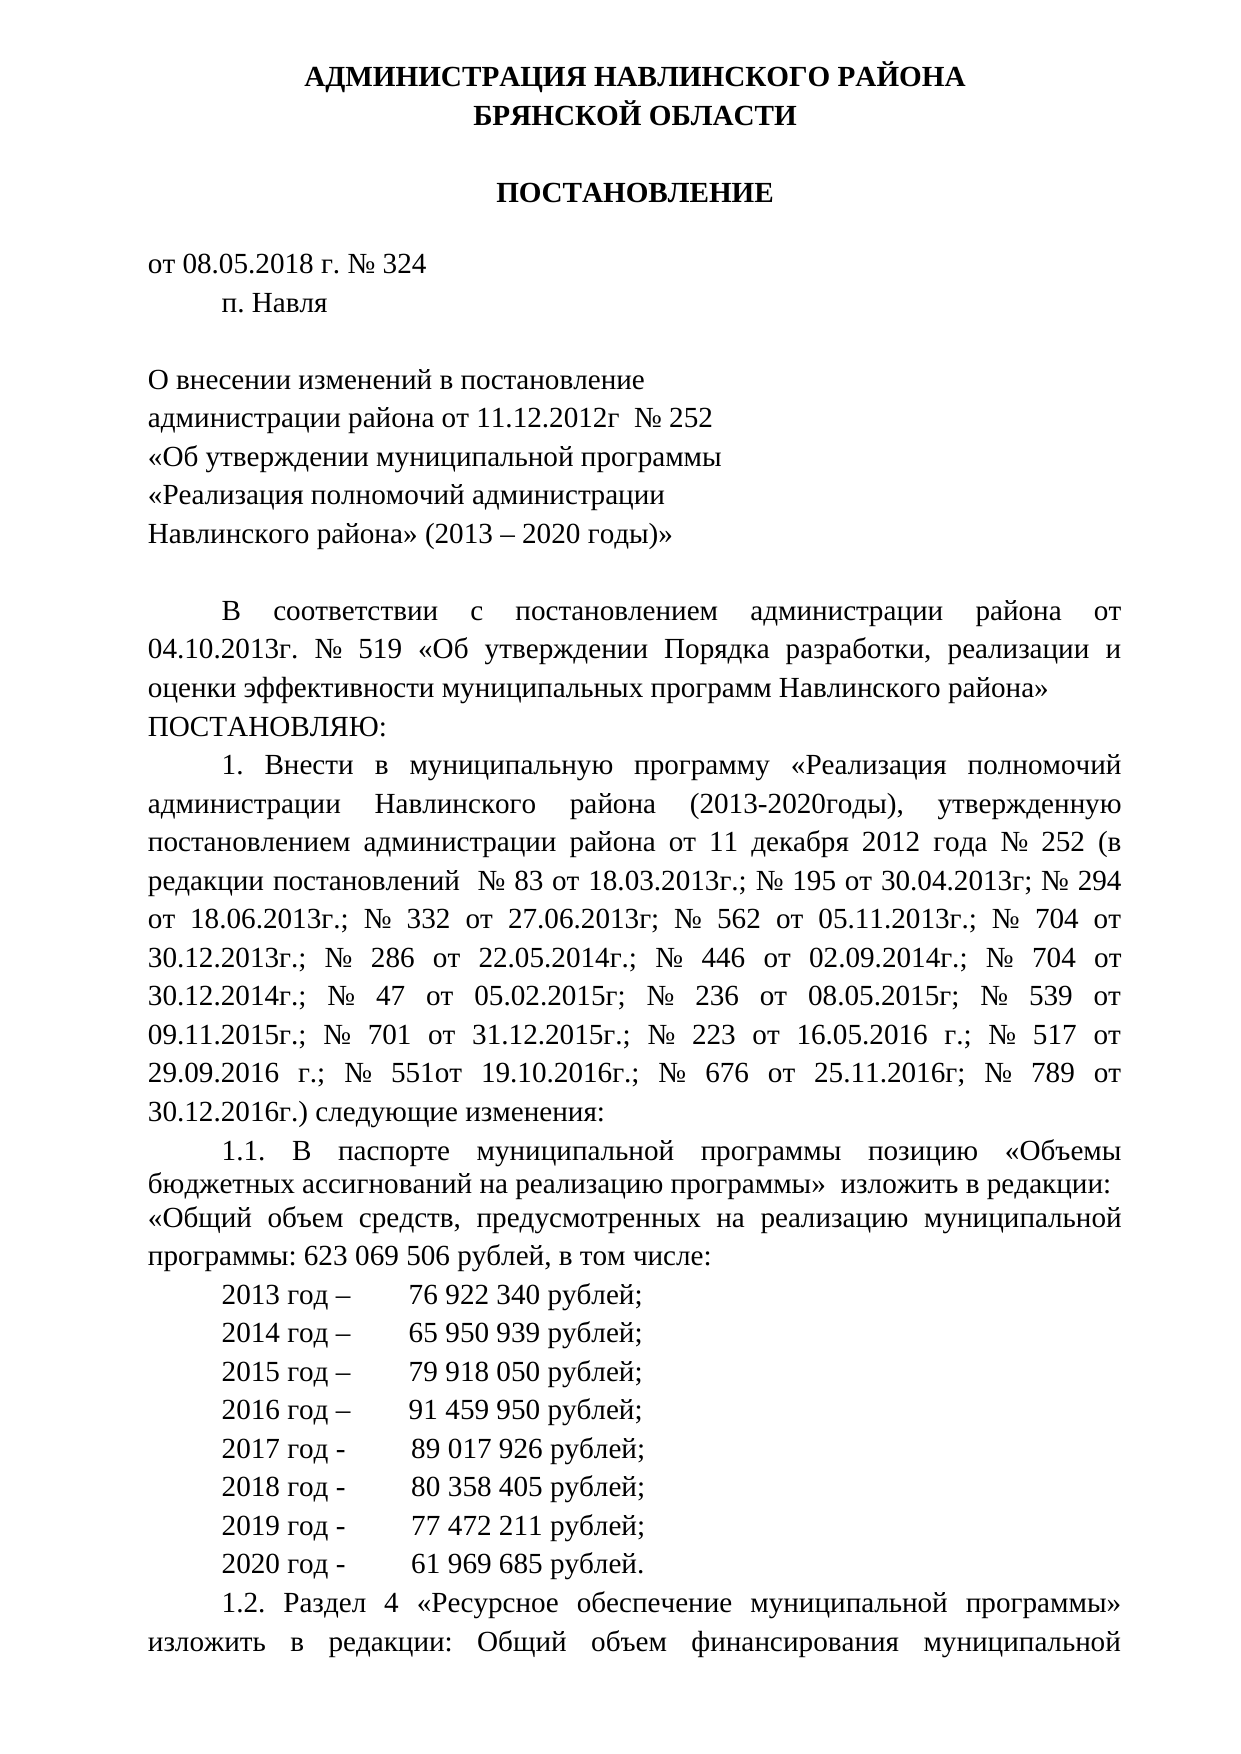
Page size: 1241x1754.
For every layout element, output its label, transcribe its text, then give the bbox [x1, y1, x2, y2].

text от 08.05.2018 г. № 324 [148, 246, 1122, 280]
text 2014 год – 65 950 939 рублей; [148, 1315, 1122, 1349]
text 2017 год - 89 017 926 рублей; [221, 1431, 1122, 1464]
text ПОСТАНОВЛЯЮ: [148, 709, 1122, 742]
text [148, 1585, 1122, 1657]
text Навлинского района» (2013 – 2020 годы)» [148, 516, 1122, 549]
text О внесении изменений в постановление [148, 362, 1122, 395]
text 2019 год - 77 472 211 рублей; [221, 1508, 1122, 1542]
text 2018 год - 80 358 405 рублей; [221, 1469, 1122, 1503]
text «Реализация полномочий администрации [148, 477, 1122, 511]
text администрации района от 11.12.2012г № 252 [148, 400, 1122, 434]
text «Об утверждении муниципальной программы [148, 439, 1122, 472]
text В соответствии с постановлением администрации района от 04.10.2013г. № 519 «Об утверждении Порядка разработки, реализации и оценки эффективности муниципальных программ Навлинского района» [148, 593, 1122, 704]
text АДМИНИСТРАЦИЯ НАВЛИНСКОГО РАЙОНА [148, 59, 1122, 93]
text п. Навля [148, 285, 1122, 318]
text 2016 год – 91 459 950 рублей; [221, 1392, 1122, 1426]
text 2020 год - 61 969 685 рублей. [221, 1547, 1122, 1580]
text БРЯНСКОЙ ОБЛАСТИ [148, 98, 1122, 131]
text 1. Внести в муниципальную программу «Реализация полномочий администрации Навлинского района (2013-2020годы), утвержденную постановлением администрации района от 11 декабря 2012 года № 252 (в редакции постановлений № 83 от 18.03.2013г.; № 195 от 30.04.2013г; № 294 от 18.06.2013г.; № 332 от 27.06.2013г; № 562 от 05.11.2013г.; № 704 от 30.12.2013г.; № 286 от 22.05.2014г.; № 446 от 02.09.2014г.; № 704 от 30.12.2014г.; № 47 от 05.02.2015г; № 236 от 08.05.2015г; № 539 от 09.11.2015г.; № 701 от 31.12.2015г.; № 223 от 16.05.2016 г.; № 517 от 29.09.2016 г.; № 551от 19.10.2016г.; № 676 от 25.11.2016г; № 789 от 30.12.2016г.) следующие изменения: [148, 747, 1122, 1128]
text 2015 год – 79 918 050 рублей; [148, 1354, 1122, 1387]
list 1.1. В паспорте муниципальной программы позицию «Объемы бюджетных ассигнований на реализацию программы» изложить в редакции: [148, 1133, 1122, 1200]
text 2013 год – 76 922 340 рублей; [148, 1277, 1122, 1310]
text «Общий объем средств, предусмотренных на реализацию муниципальной программы: 623 069 506 рублей, в том числе: [148, 1200, 1122, 1272]
text ПОСТАНОВЛЕНИЕ [148, 175, 1122, 208]
